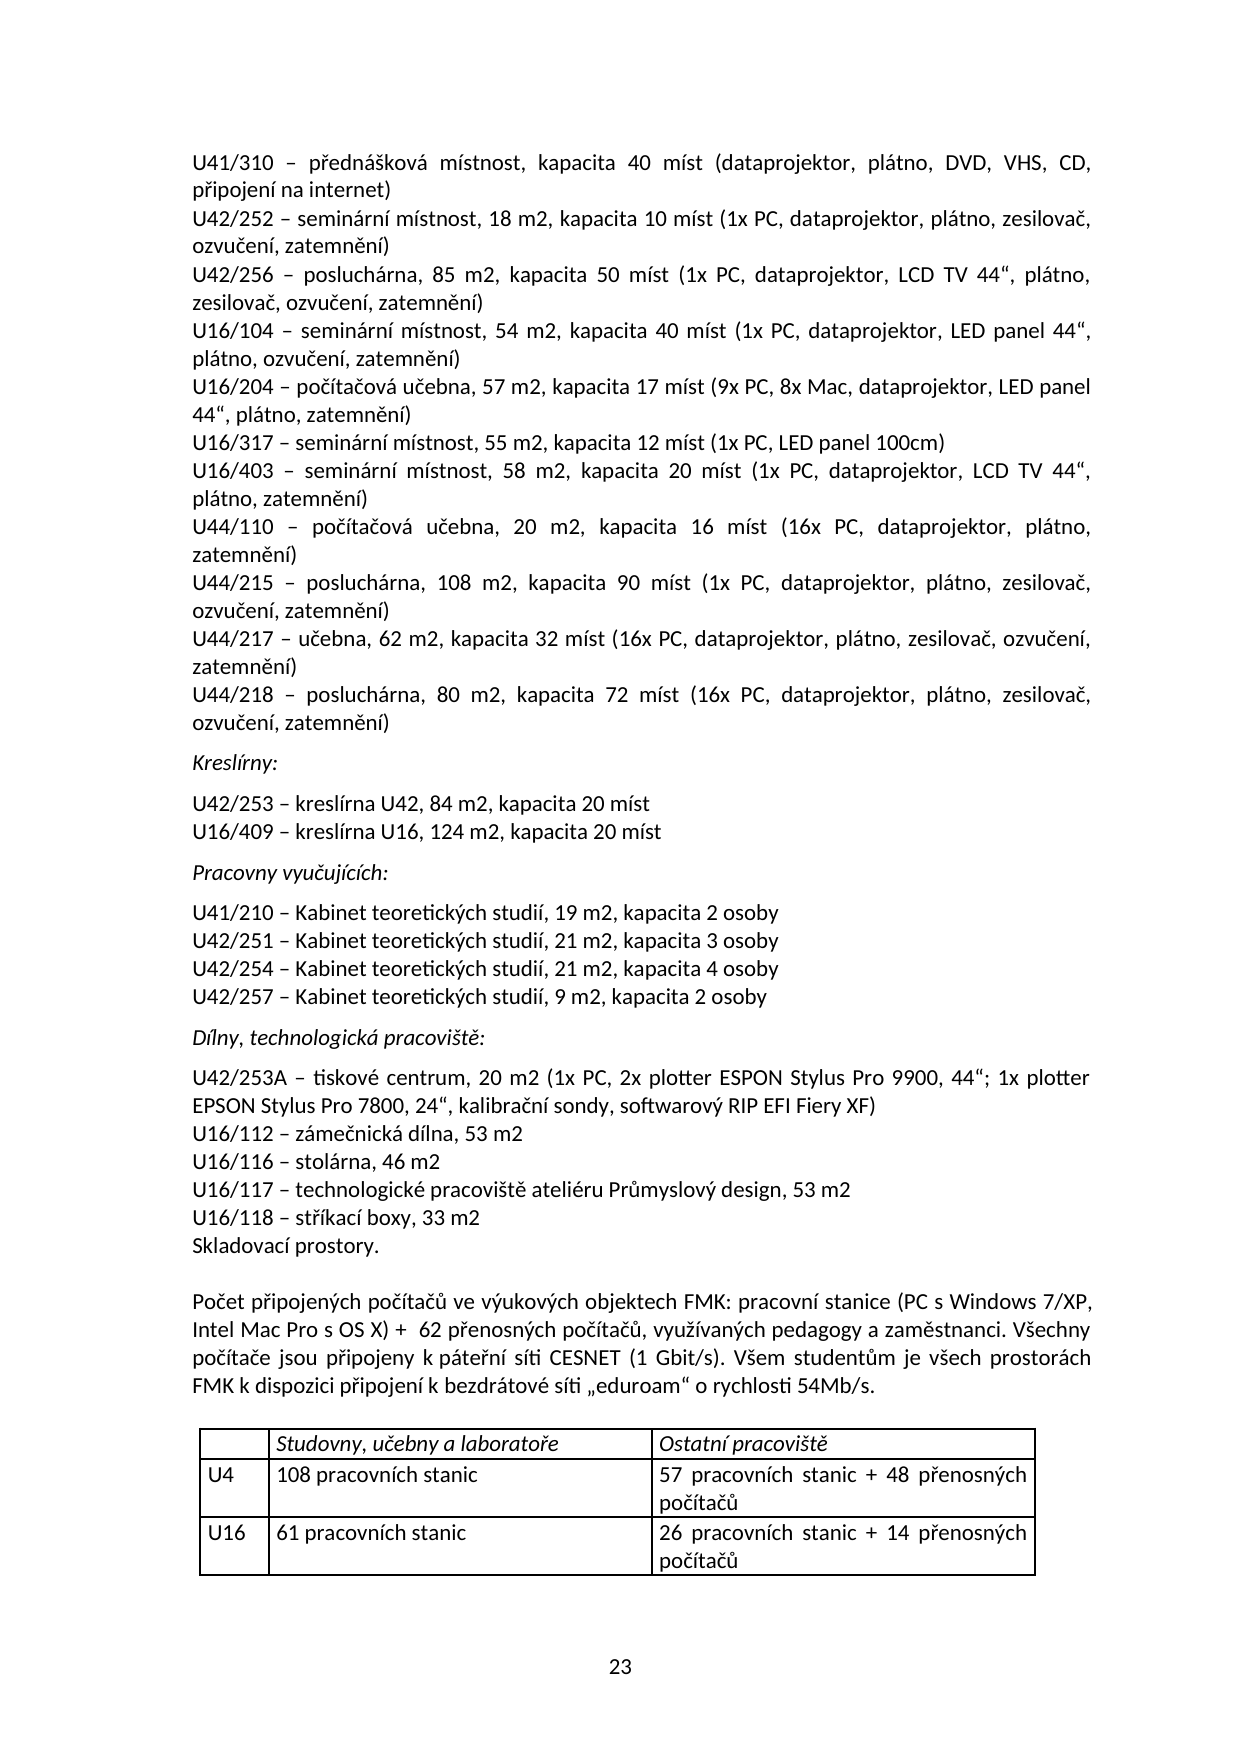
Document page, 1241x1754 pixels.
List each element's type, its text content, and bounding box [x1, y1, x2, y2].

text U42/252 – seminární místnost, , kapacita 10 míst (1x PC, dataprojektor, plátno, zesilovač, ozvučení, zatemnění) [192, 204, 1093, 260]
text Pracovny vyučujících: [148, 858, 1093, 886]
text U42/257 – Kabinet teoretických studií, , kapacita 2 osoby [148, 982, 1093, 1010]
table_cell U4 [201, 1460, 268, 1516]
table_cell 57 pracovních stanic + 48 přenosných počítačů [653, 1460, 1034, 1516]
text U16/104 – seminární místnost, , kapacita 40 míst (1x PC, dataprojektor, LED panel 44“, plátno, ozvučení, zatemnění) [192, 316, 1093, 372]
text Kreslírny: [148, 748, 1093, 777]
text U42/253A – tiskové centrum, (1x PC, 2x plotter ESPON Stylus Pro 9900, 44“; 1x plotter EPSON Stylus Pro 7800, 24“, kalibrační sondy, softwarový RIP EFI Fiery XF) [192, 1063, 1093, 1119]
text U16/403 – seminární místnost, , kapacita 20 míst (1x PC, dataprojektor, LCD TV 44“, plátno, zatemnění) [192, 456, 1093, 512]
text U42/256 – posluchárna, , kapacita 50 míst (1x PC, dataprojektor, LCD TV 44“, plátno, zesilovač, ozvučení, zatemnění) [192, 260, 1093, 316]
text Počet připojených počítačů ve výukových objektech FMK: pracovní stanice (PC s Windows 7/XP, Intel Mac Pro s OS X) + 62 přenosných počítačů, využívaných pedagogy a zaměstnanci. Všechny počítače jsou připojeny k páteřní síti CESNET (1 Gbit/s). Všem studentům je všech prostorách FMK k dispozici připojení k bezdrátové síti „eduroam“ o rychlosti 54Mb/s. [192, 1287, 1093, 1399]
text U16/112 – zámečnická dílna, [148, 1119, 1093, 1147]
table_header [201, 1430, 268, 1458]
text U44/218 – posluchárna, , kapacita 72 míst (16x PC, dataprojektor, plátno, zesilovač, ozvučení, zatemnění) [192, 680, 1093, 736]
text U44/215 – posluchárna, , kapacita 90 míst (1x PC, dataprojektor, plátno, zesilovač, ozvučení, zatemnění) [192, 568, 1093, 624]
text U44/110 – počítačová učebna, , kapacita 16 míst (16x PC, dataprojektor, plátno, zatemnění) [192, 512, 1093, 568]
text U41/210 – Kabinet teoretických studií, , kapacita 2 osoby [148, 898, 1093, 926]
table_cell U16 [201, 1518, 268, 1574]
text U44/217 – učebna, , kapacita 32 míst (16x PC, dataprojektor, plátno, zesilovač, ozvučení, zatemnění) [192, 624, 1093, 680]
table_header Ostatní pracoviště [653, 1430, 1034, 1458]
table_cell 26 pracovních stanic + 14 přenosných počítačů [653, 1518, 1034, 1574]
text U42/251 – Kabinet teoretických studií, , kapacita 3 osoby [148, 926, 1093, 954]
text Dílny, technologická pracoviště: [148, 1023, 1093, 1051]
text U42/253 – kreslírna U42, , kapacita 20 míst [148, 789, 1093, 817]
table_cell 108 pracovních stanic [270, 1460, 651, 1516]
text U16/118 – stříkací boxy, [148, 1203, 1093, 1231]
text U16/204 – počítačová učebna, , kapacita 17 míst (9x PC, 8x Mac, dataprojektor, LED panel 44“, plátno, zatemnění) [192, 372, 1093, 428]
text U16/317 – seminární místnost, , kapacita 12 míst (1x PC, LED panel 100cm) [148, 428, 1093, 456]
text U16/117 – technologické pracoviště ateliéru Průmyslový design, [148, 1175, 1093, 1203]
text U42/254 – Kabinet teoretických studií, , kapacita 4 osoby [148, 954, 1093, 982]
table_header Studovny, učebny a laboratoře [270, 1430, 651, 1458]
text Skladovací prostory. [148, 1231, 1093, 1259]
text U16/116 – stolárna, [148, 1147, 1093, 1175]
text U16/409 – kreslírna U16, , kapacita 20 míst [148, 817, 1093, 845]
table_cell 61 pracovních stanic [270, 1518, 651, 1574]
text U41/310 – přednášková místnost, kapacita 40 míst (dataprojektor, plátno, DVD, VHS, CD, připojení na internet) [192, 148, 1093, 204]
